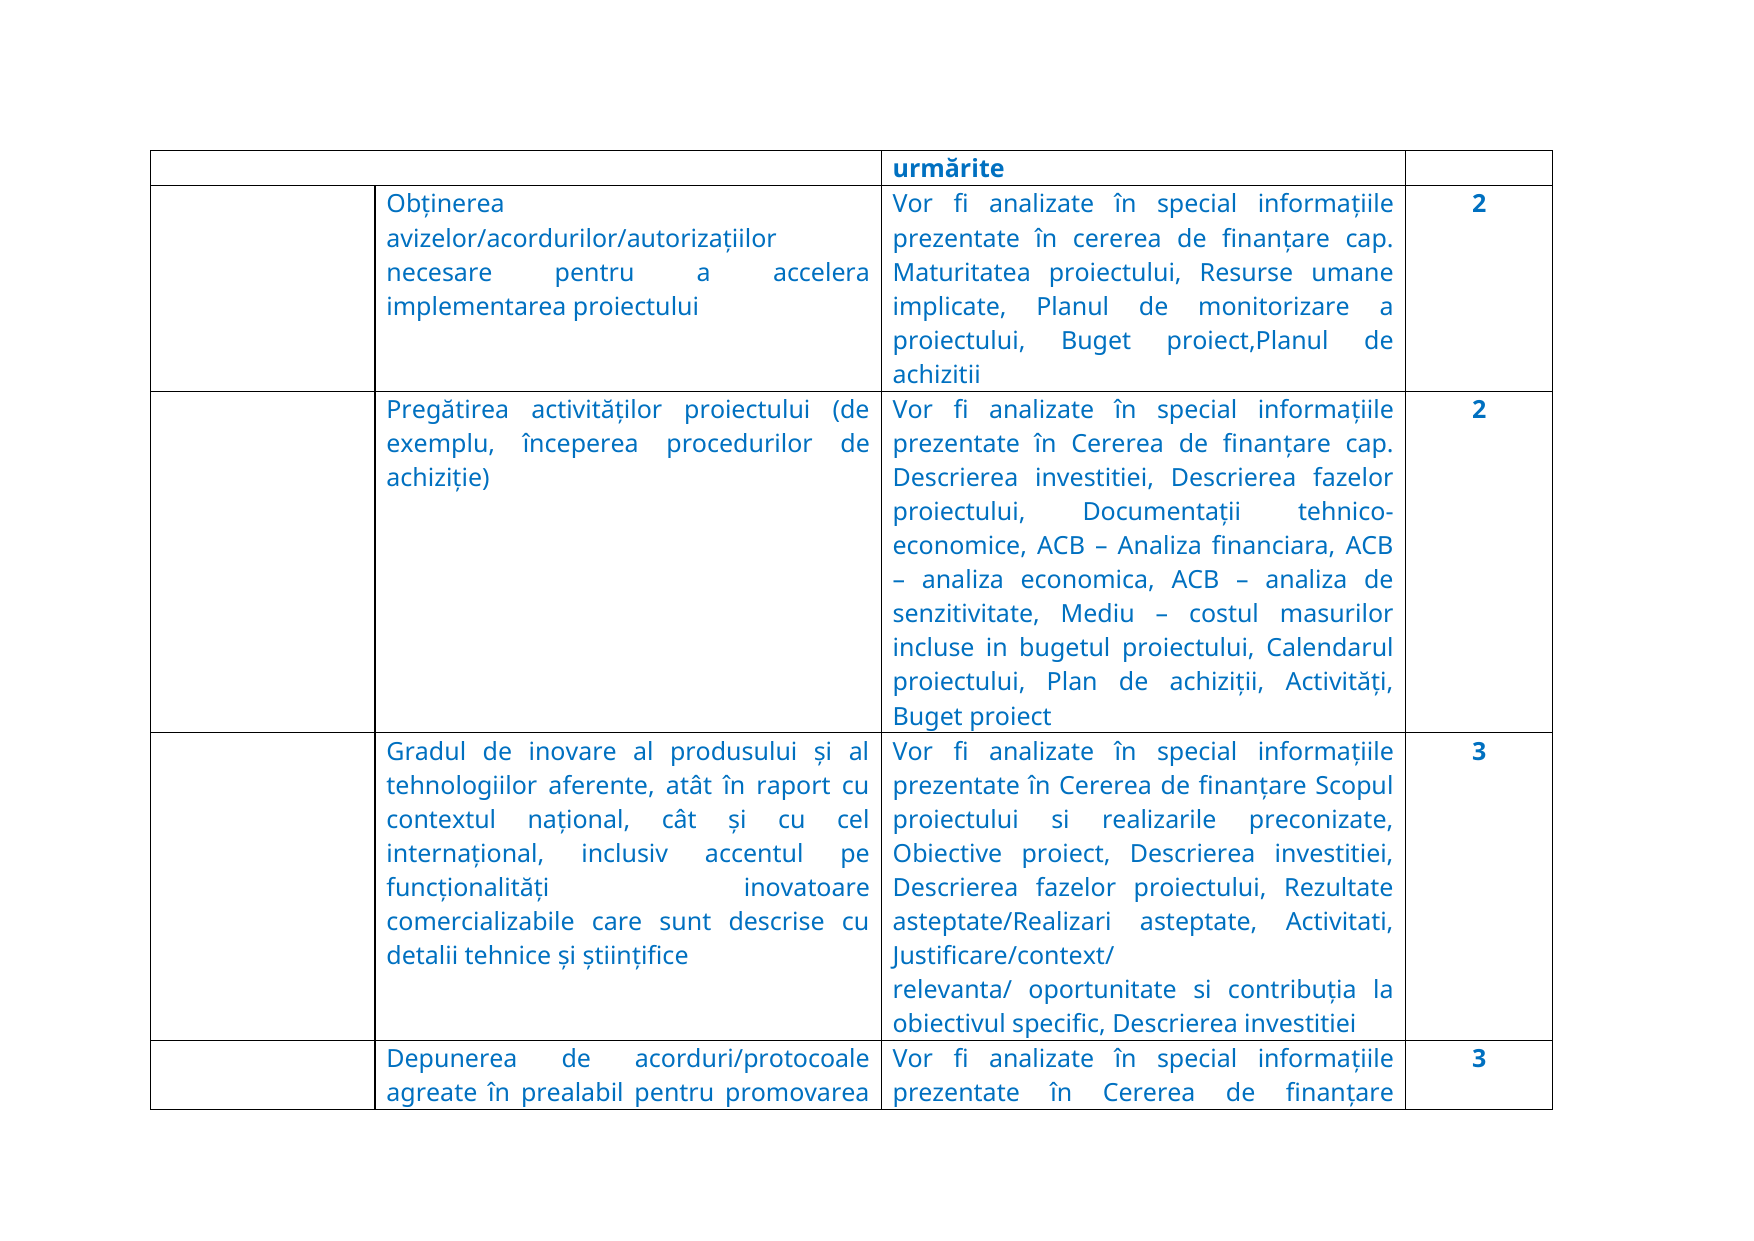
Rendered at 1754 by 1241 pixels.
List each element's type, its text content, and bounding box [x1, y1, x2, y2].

table_cell 3 [1406, 733, 1552, 1040]
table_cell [151, 151, 881, 185]
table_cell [882, 151, 1405, 185]
table_cell 3 [1406, 1041, 1552, 1109]
table_cell Vor fi analizate în special informaţiile prezentate în cererea de finanţare cap. Maturitatea proiectului, Resurse umane implicate, Planul de monitorizare a proiectului, Buget proiect,Planul de achizitii [882, 186, 1405, 391]
table_cell 10 [1406, 151, 1552, 185]
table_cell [376, 1041, 881, 1109]
table_cell Vor fi analizate în special informaţiile prezentate în Cererea de finanţare cap. Descrierea investitiei, Descrierea fazelor proiectului, Documentații tehnico-economice, ACB – Analiza financiara, ACB – analiza economica, ACB – analiza de senzitivitate, Mediu – costul masurilor incluse in bugetul proiectului, Calendarul proiectului, Plan de achiziții, Activități, Buget proiect [882, 392, 1405, 732]
table_cell Vor fi analizate în special informaţiile prezentate în Cererea de finanţare Scopul proiectului si realizarile preconizate, Obiective proiect, Descrierea investitiei, Descrierea fazelor proiectului, Rezultate asteptate/Realizari asteptate, Activitati, Justificare/context/ relevanta/ oportunitate si contribuția la obiectivul specific, Descrierea investitiei [882, 733, 1405, 1040]
table_cell Pregătirea activităților proiectului (de exemplu, începerea procedurilor de achiziție) [376, 392, 881, 732]
table_cell Gradul de inovare al produsului și al tehnologiilor aferente, atât în raport cu contextul național, cât și cu cel internațional, inclusiv accentul pe funcționalități inovatoare comercializabile care sunt descrise cu detalii tehnice și științifice [376, 733, 881, 1040]
table_cell [151, 186, 374, 391]
table_cell [151, 392, 374, 732]
table_cell Obținerea avizelor/acordurilor/autorizațiilor necesare pentru a accelera implementarea proiectului [376, 186, 881, 391]
table_cell [151, 733, 374, 1040]
table_cell 2 [1406, 392, 1552, 732]
table_cell 2 [1406, 186, 1552, 391]
table_cell [151, 1041, 374, 1109]
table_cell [882, 1041, 1405, 1109]
